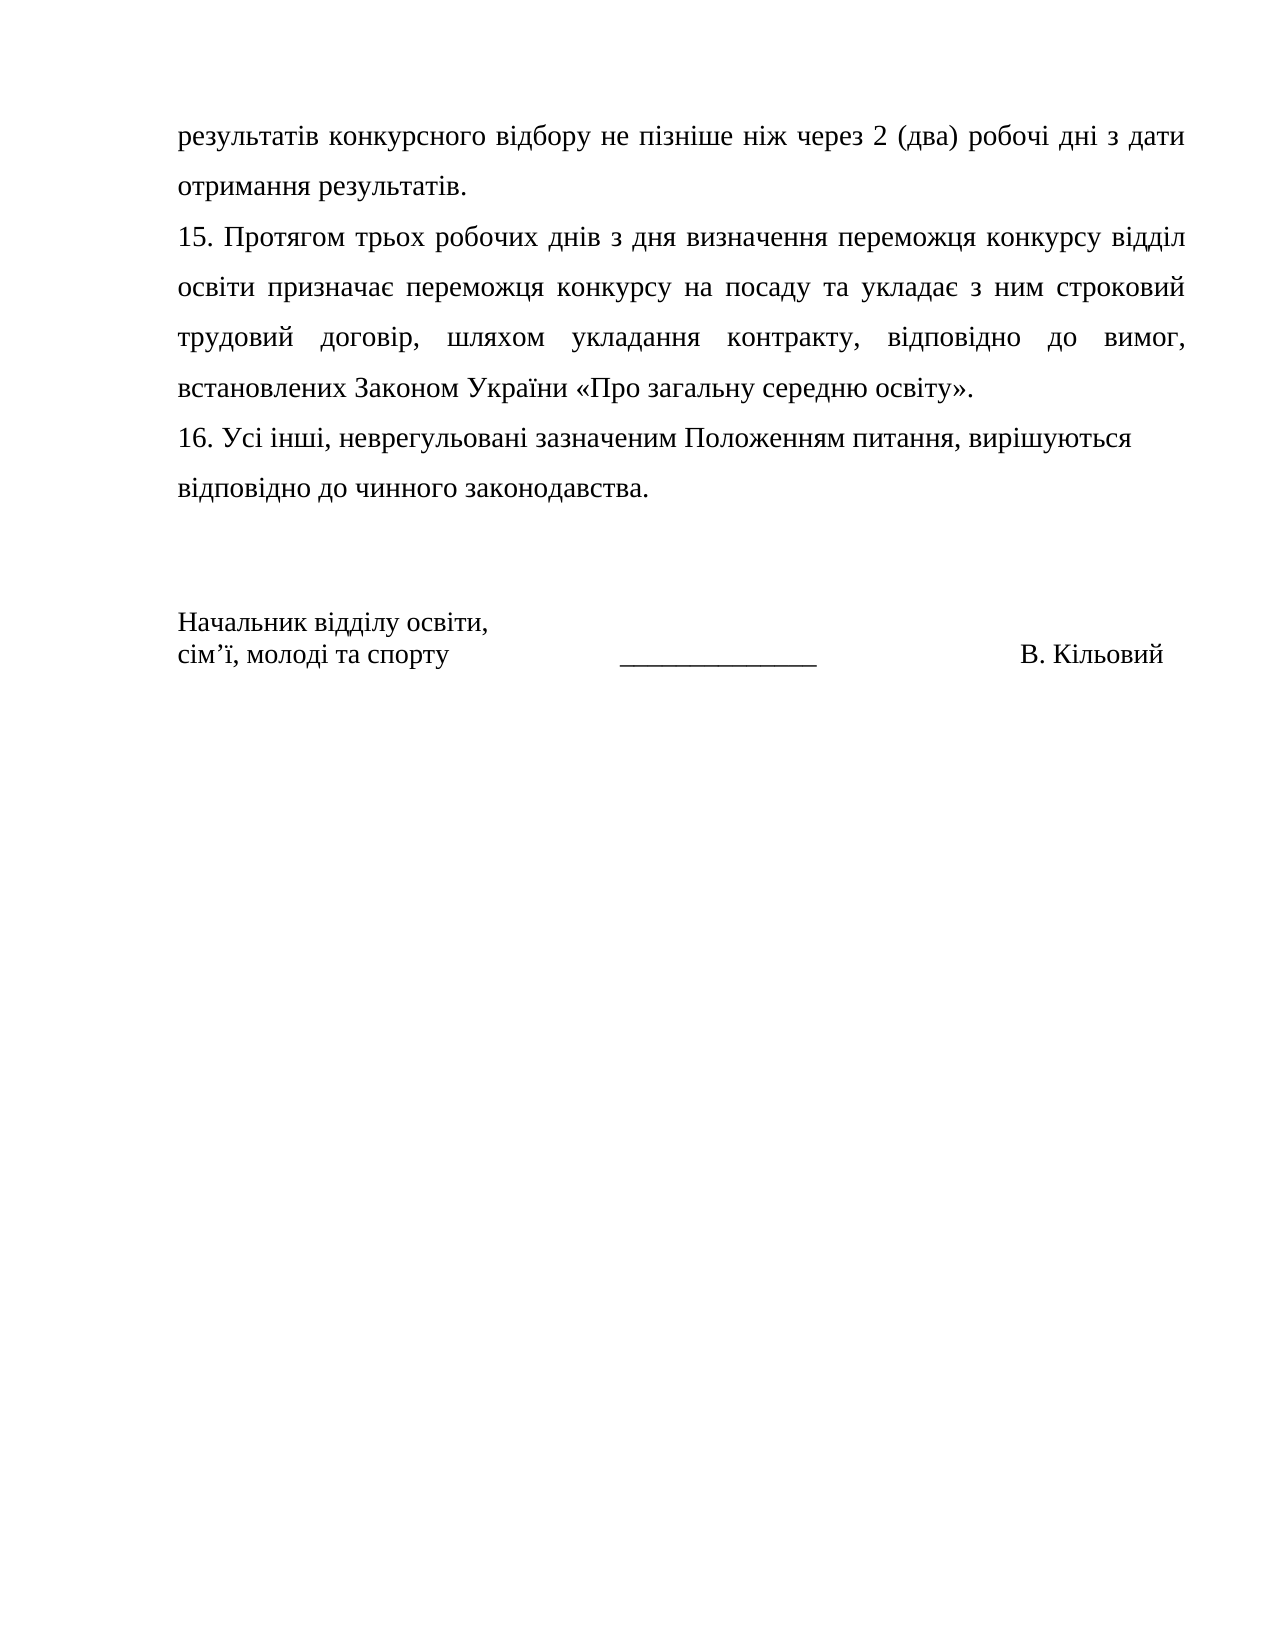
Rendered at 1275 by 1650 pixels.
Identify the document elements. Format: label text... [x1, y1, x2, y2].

text 16. Усі інші, неврегульовані зазначеним Положенням питання, вирішуються [177, 420, 1186, 453]
text Начальник відділу освіти, [177, 605, 1186, 637]
text результатів конкурсного відбору не пізніше ніж через 2 (два) робочі дні з дати отримання результатів. [177, 118, 1186, 202]
text сім’ї, молоді та спорту ______________ В. Кільовий [177, 637, 1186, 669]
text 15. Протягом трьох робочих днів з дня визначення переможця конкурсу відділ освіти призначає переможця конкурсу на посаду та укладає з ним строковий трудовий договір, шляхом укладання контракту, відповідно до вимог, встановлених Законом України «Про загальну середню освіту». [177, 219, 1186, 403]
text відповідно до чинного законодавства. [177, 470, 1186, 504]
